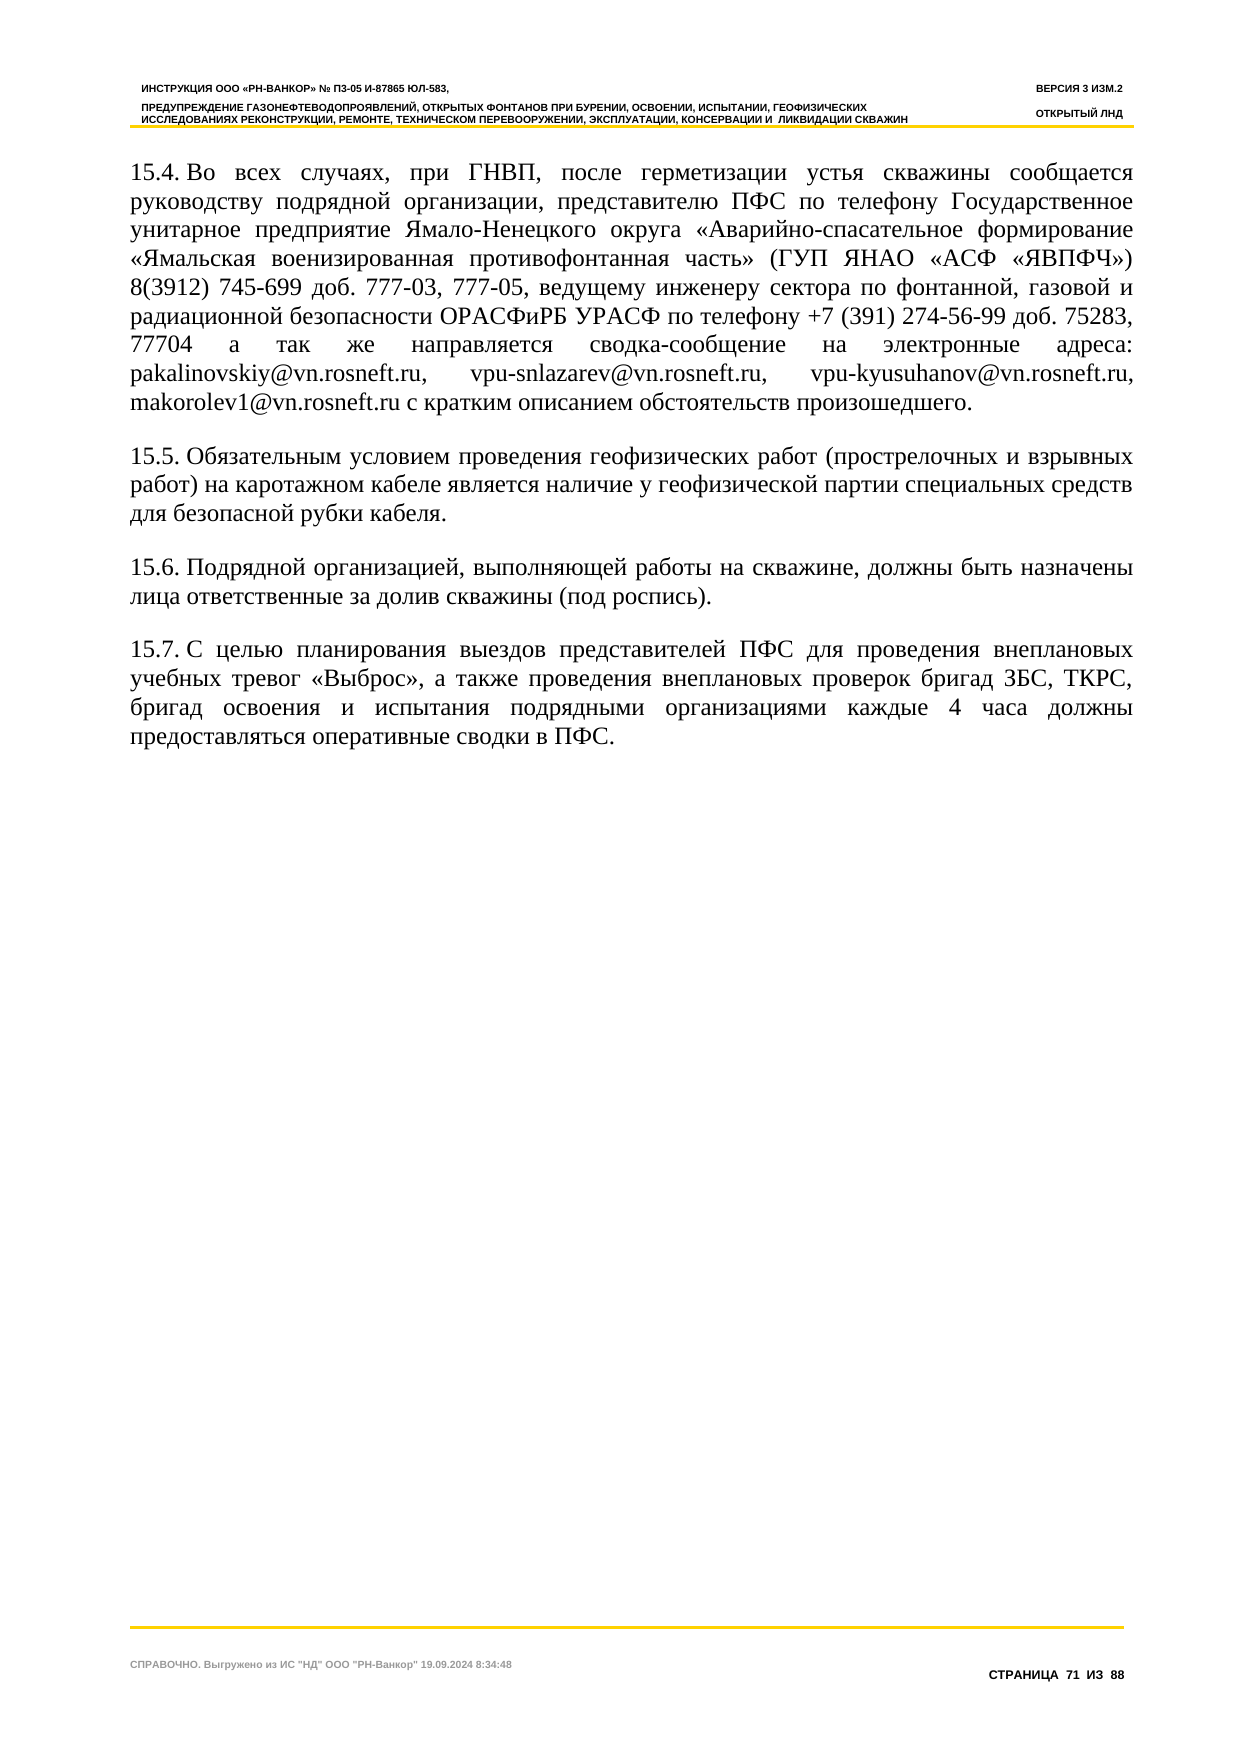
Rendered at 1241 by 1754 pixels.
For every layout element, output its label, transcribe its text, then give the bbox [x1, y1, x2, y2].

list С целью планирования выездов представителей ПФС для проведения внеплановых учебных тревог «Выброс», а также проведения внеплановых проверок бригад ЗБС, ТКРС, бригад освоения и испытания подрядными организациями каждые 4 часа должны предоставляться оперативные сводки в ПФС. [130, 634, 1134, 749]
list Обязательным условием проведения геофизических работ (прострелочных и взрывных работ) на каротажном кабеле является наличие у геофизической партии специальных средств для безопасной рубки кабеля. [130, 441, 1134, 527]
list Подрядной организацией, выполняющей работы на скважине, должны быть назначены лица ответственные за долив скважины (под роспись). [130, 552, 1134, 609]
list Во всех случаях, при ГНВП, после герметизации устья скважины сообщается руководству подрядной организации, представителю ПФС по телефону Государственное унитарное предприятие Ямало-Ненецкого округа «Аварийно-спасательное формирование «Ямальская военизированная противофонтанная часть» (ГУП ЯНАО «АСФ «ЯВПФЧ») 8(3912) 745-699 доб. 777-03, 777-05, ведущему инженеру сектора по фонтанной, газовой и радиационной безопасности ОРАСФиРБ УРАСФ по телефону +7 (391) 274-56-99 доб. 75283, 77704 а так же направляется сводка-сообщение на электронные адреса: pakalinovskiy@vn.rosneft.ru, vpu-snlazarev@vn.rosneft.ru, vpu-kyusuhanov@vn.rosneft.ru, makorolev1@vn.rosneft.ru с кратким описанием обстоятельств произошедшего. [130, 157, 1134, 416]
